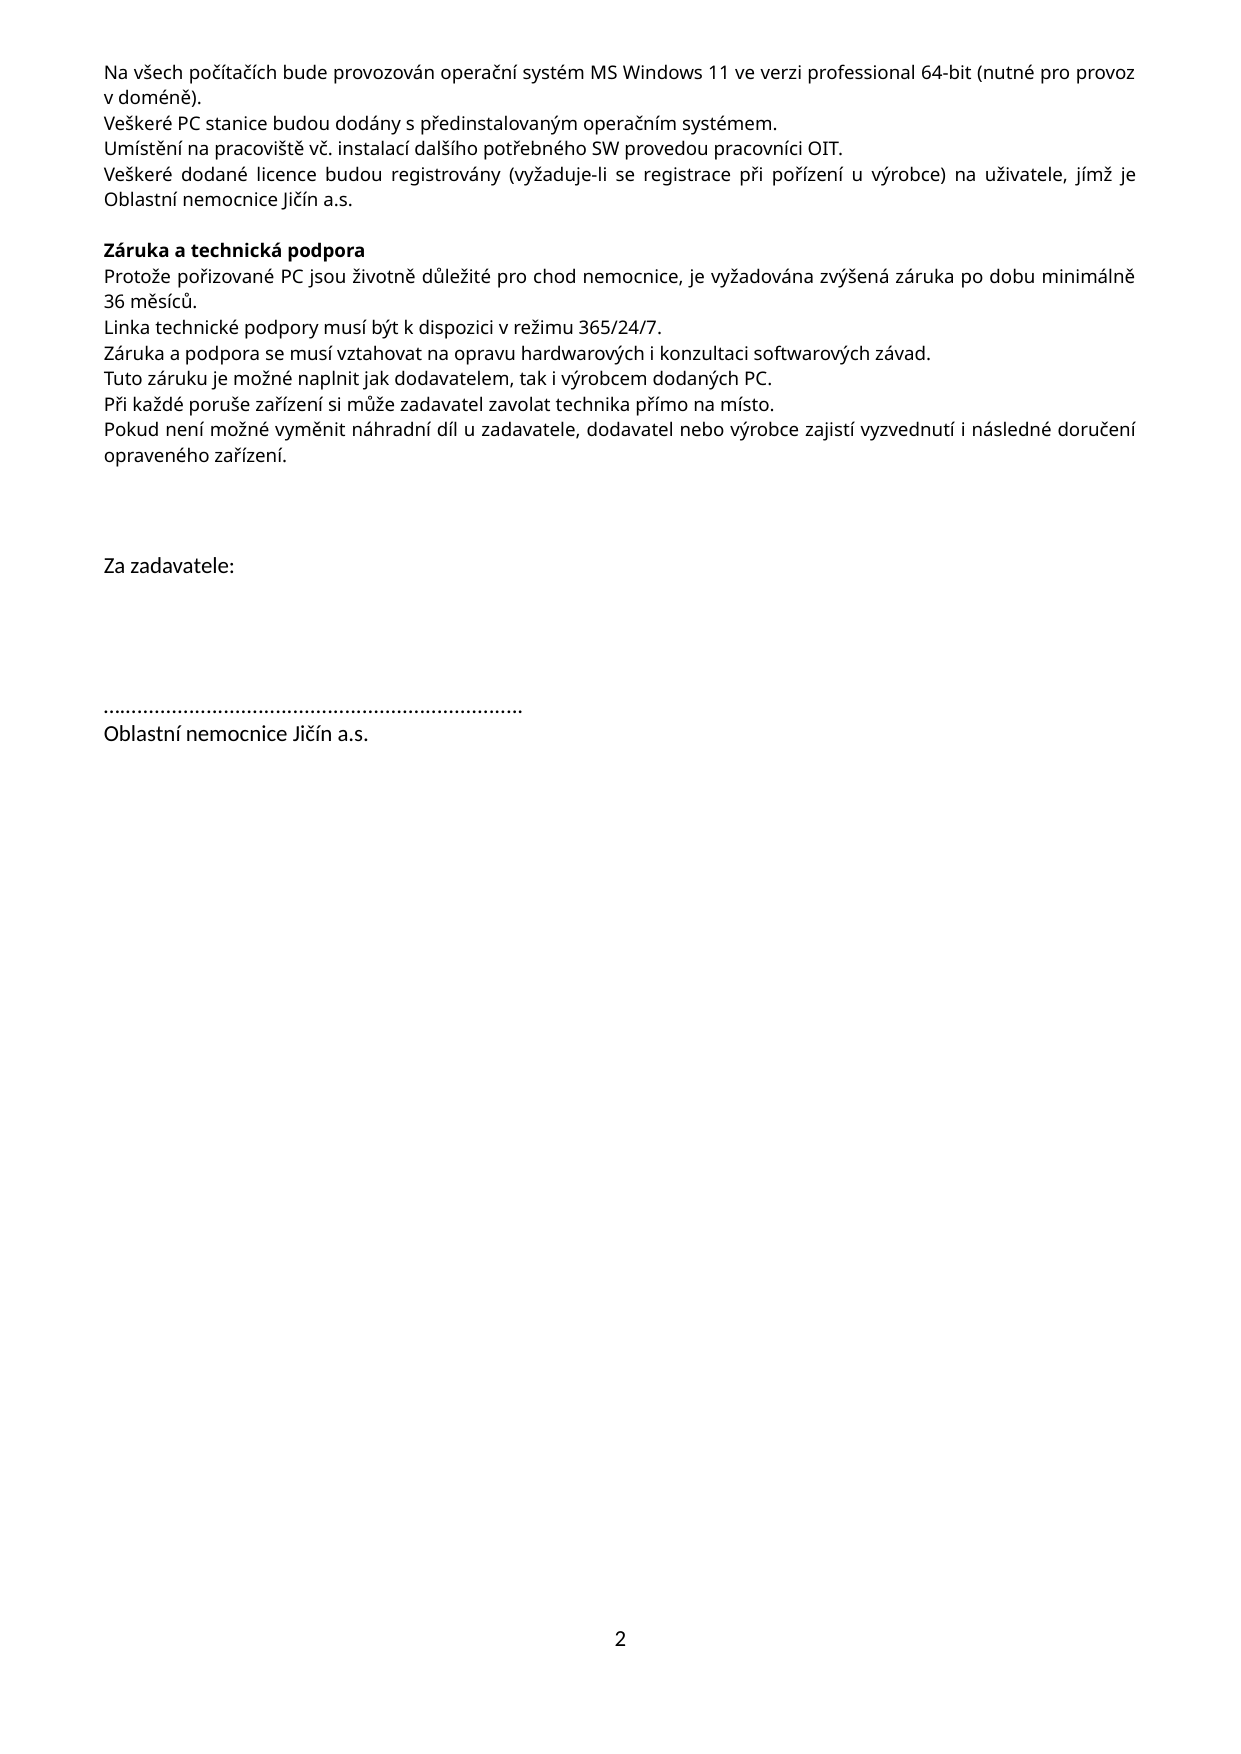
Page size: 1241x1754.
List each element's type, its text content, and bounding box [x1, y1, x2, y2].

text Záruka a technická podpora [103, 238, 1137, 263]
text Záruka a podpora se musí vztahovat na opravu hardwarových i konzultaci softwarových závad. [103, 340, 1137, 365]
text Veškeré PC stanice budou dodány s předinstalovaným operačním systémem. [103, 110, 1137, 136]
text Pokud není možné vyměnit náhradní díl u zadavatele, dodavatel nebo výrobce zajistí vyzvednutí i následné doručení opraveného zařízení. [103, 416, 1137, 467]
text …...................................................................... [103, 692, 1137, 719]
text Na všech počítačích bude provozován operační systém MS Windows 11 ve verzi professional 64-bit (nutné pro provoz v doméně). [103, 59, 1137, 110]
text Za zadavatele: [103, 551, 1137, 579]
text Při každé poruše zařízení si může zadavatel zavolat technika přímo na místo. [103, 391, 1137, 416]
text Umístění na pracoviště vč. instalací dalšího potřebného SW provedou pracovníci OIT. [103, 136, 1137, 161]
text Oblastní nemocnice Jičín a.s. [103, 719, 1137, 748]
text Linka technické podpory musí být k dispozici v režimu 365/24/7. [103, 314, 1137, 340]
text Protože pořizované PC jsou životně důležité pro chod nemocnice, je vyžadována zvýšená záruka po dobu minimálně 36 měsíců. [103, 263, 1137, 314]
text Veškeré dodané licence budou registrovány (vyžaduje-li se registrace při pořízení u výrobce) na uživatele, jímž je Oblastní nemocnice Jičín a.s. [103, 161, 1137, 212]
text Tuto záruku je možné naplnit jak dodavatelem, tak i výrobcem dodaných PC. [103, 365, 1137, 391]
